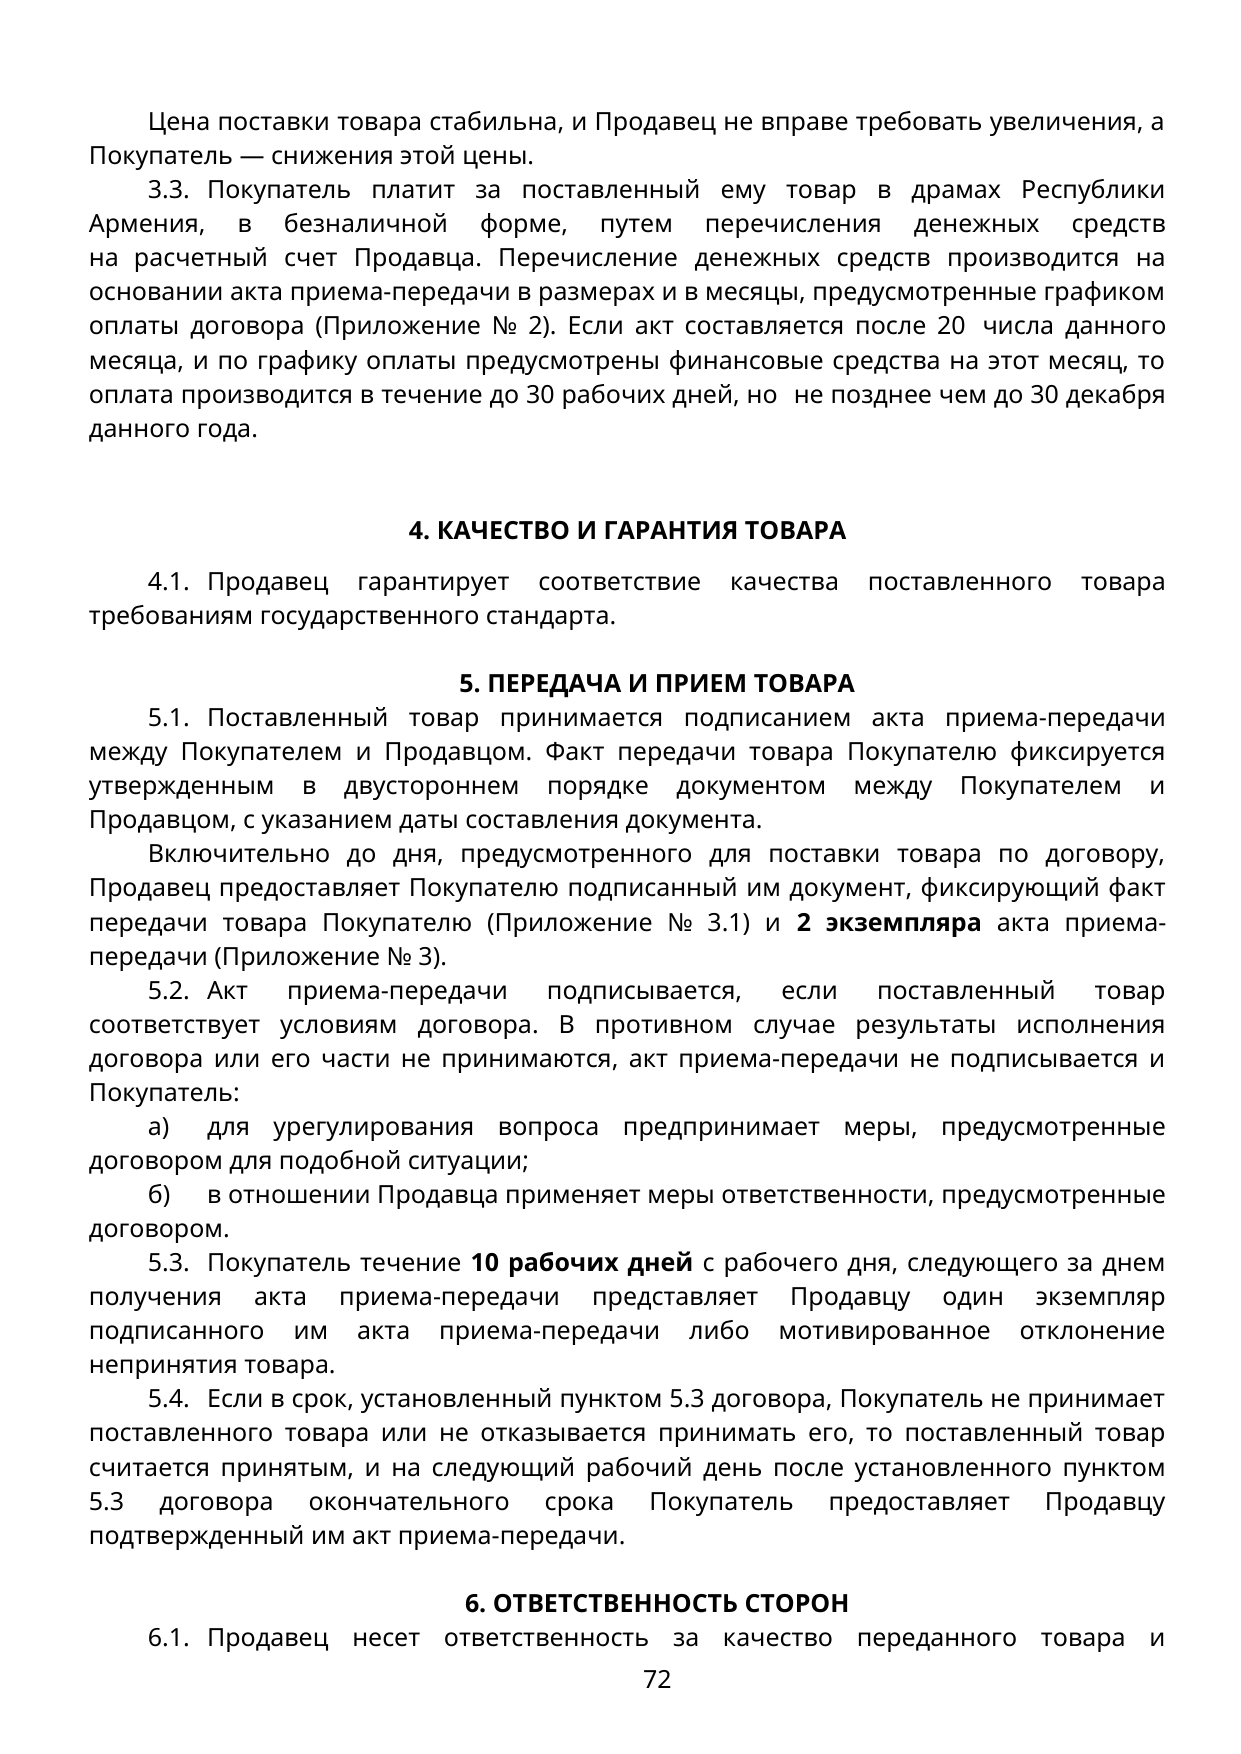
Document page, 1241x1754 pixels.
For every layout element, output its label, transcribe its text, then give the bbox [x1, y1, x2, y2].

text 5.1. Поставленный товар принимается подписанием акта приема-передачи между Покупателем и Продавцом. Факт передачи товара Покупателю фиксируется утвержденным в двустороннем порядке документом между Покупателем и Продавцом, с указанием даты составления документа. [89, 700, 1167, 836]
text 4. КАЧЕСТВО И ГАРАНТИЯ ТОВАРА [89, 513, 1167, 547]
text 3.3. Покупатель платит за поставленный ему товар в драмах Республики Армения, в безналичной форме, путем перечисления денежных средств на расчетный счет Продавца. Перечисление денежных средств производится на основании акта приема-передачи в размерах и в месяцы, предусмотренные графиком оплаты договора (Приложение № 2). Если акт составляется после 20 числа данного месяца, и по графику оплаты предусмотрены финансовые средства на этот месяц, то оплата производится в течение до 30 рабочих дней, но не позднее чем до 30 декабря данного года. [89, 172, 1167, 445]
text б) в отношении Продавца применяет меры ответственности, предусмотренные договором. [89, 1177, 1167, 1245]
text 5. ПЕРЕДАЧА И ПРИЕМ ТОВАРА [89, 666, 1167, 700]
text 5.2. Акт приема-передачи подписывается, если поставленный товар соответствует условиям договора. В противном случае результаты исполнения договора или его части не принимаются, акт приема-передачи не подписывается и Покупатель: [89, 972, 1167, 1108]
text а) для урегулирования вопроса предпринимает меры, предусмотренные договором для подобной ситуации; [89, 1108, 1167, 1177]
text 4.1. Продавец гарантирует соответствие качества поставленного товара требованиям государственного стандарта. [89, 563, 1167, 632]
text 5.3. Покупатель течение 10 рабочих дней с рабочего дня, следующего за днем получения акта приема-передачи представляет Продавцу один экземпляр подписанного им акта приема-передачи либо мотивированное отклонение непринятия товара. [89, 1245, 1167, 1381]
text Включительно до дня, предусмотренного для поставки товара по договору, Продавец предоставляет Покупателю подписанный им документ, фиксирующий факт передачи товара Покупателю (Приложение № 3.1) и 2 экземпляра акта приема-передачи (Приложение № 3). [89, 836, 1167, 972]
text 6. ОТВЕТСТВЕННОСТЬ СТОРОН [89, 1585, 1167, 1619]
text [89, 1619, 1167, 1653]
text Цена поставки товара стабильна, и Продавец не вправе требовать увеличения, а Покупатель — снижения этой цены. [89, 103, 1167, 172]
text 5.4. Если в срок, установленный пунктом 5.3 договора, Покупатель не принимает поставленного товара или не отказывается принимать его, то поставленный товар считается принятым, и на следующий рабочий день после установленного пунктом 5.3 договора окончательного срока Покупатель предоставляет Продавцу подтвержденный им акт приема-передачи. [89, 1381, 1167, 1551]
